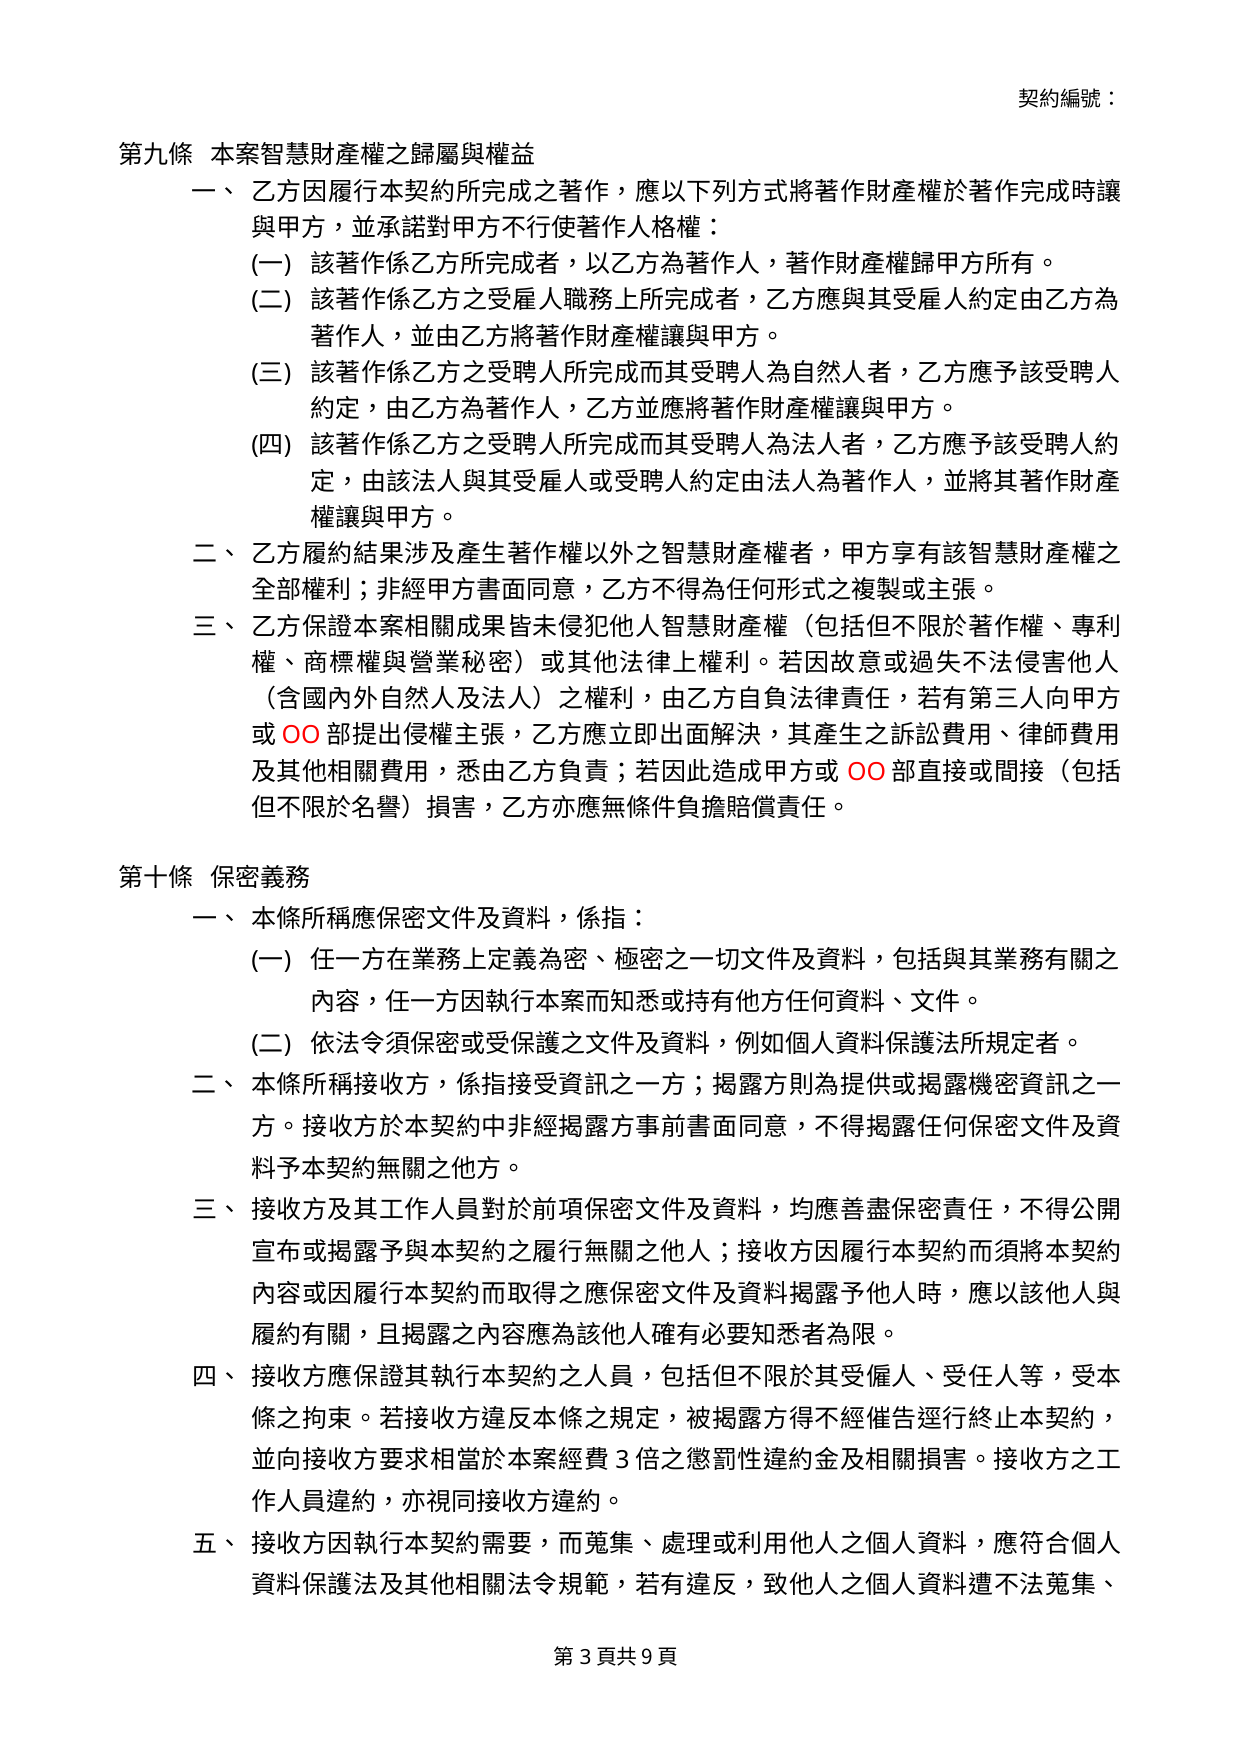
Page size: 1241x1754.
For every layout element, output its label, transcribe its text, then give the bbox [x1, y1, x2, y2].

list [192, 1519, 1122, 1602]
list 該著作係乙方所完成者，以乙方為著作人，著作財產權歸甲方所有。 [251, 243, 1122, 280]
list 該著作係乙方之受聘人所完成而其受聘人為法人者，乙方應予該受聘人約定，由該法人與其受雇人或受聘人約定由法人為著作人，並將其著作財產權讓與甲方。 [251, 425, 1122, 533]
list 接收方應保證其執行本契約之人員，包括但不限於其受僱人、受任人等，受本條之拘束。若接收方違反本條之規定，被揭露方得不經催告逕行終止本契約，並向接收方要求相當於本案經費3倍之懲罰性違約金及相關損害。接收方之工作人員違約，亦視同接收方違約。 [192, 1352, 1122, 1519]
list 本條所稱應保密文件及資料，係指： [192, 894, 1122, 935]
list 乙方保證本案相關成果皆未侵犯他人智慧財產權（包括但不限於著作權、專利權、商標權與營業秘密）或其他法律上權利。若因故意或過失不法侵害他人（含國內外自然人及法人）之權利，由乙方自負法律責任，若有第三人向甲方或OO部提出侵權主張，乙方應立即出面解決，其產生之訴訟費用、律師費用及其他相關費用，悉由乙方負責；若因此造成甲方或OO部直接或間接（包括但不限於名譽）損害，乙方亦應無條件負擔賠償責任。 [192, 606, 1122, 823]
list 乙方因履行本契約所完成之著作，應以下列方式將著作財產權於著作完成時讓與甲方，並承諾對甲方不行使著作人格權： [192, 171, 1122, 243]
text 第九條 本案智慧財產權之歸屬與權益 [118, 135, 1122, 171]
list 乙方履約結果涉及產生著作權以外之智慧財產權者，甲方享有該智慧財產權之全部權利；非經甲方書面同意，乙方不得為任何形式之複製或主張。 [192, 533, 1122, 606]
list 該著作係乙方之受雇人職務上所完成者，乙方應與其受雇人約定由乙方為著作人，並由乙方將著作財產權讓與甲方。 [251, 280, 1122, 352]
list 該著作係乙方之受聘人所完成而其受聘人為自然人者，乙方應予該受聘人約定，由乙方為著作人，乙方並應將著作財產權讓與甲方。 [251, 352, 1122, 425]
list 接收方及其工作人員對於前項保密文件及資料，均應善盡保密責任，不得公開宣布或揭露予與本契約之履行無關之他人；接收方因履行本契約而須將本契約內容或因履行本契約而取得之應保密文件及資料揭露予他人時，應以該他人與履約有關，且揭露之內容應為該他人確有必要知悉者為限。 [192, 1185, 1122, 1352]
text 第十條 保密義務 [118, 857, 1122, 894]
list 本條所稱接收方，係指接受資訊之一方；揭露方則為提供或揭露機密資訊之一方。接收方於本契約中非經揭露方事前書面同意，不得揭露任何保密文件及資料予本契約無關之他方。 [192, 1060, 1122, 1185]
list 任一方在業務上定義為密、極密之一切文件及資料，包括與其業務有關之內容，任一方因執行本案而知悉或持有他方任何資料、文件。 [251, 935, 1122, 1019]
list 依法令須保密或受保護之文件及資料，例如個人資料保護法所規定者。 [251, 1019, 1122, 1060]
